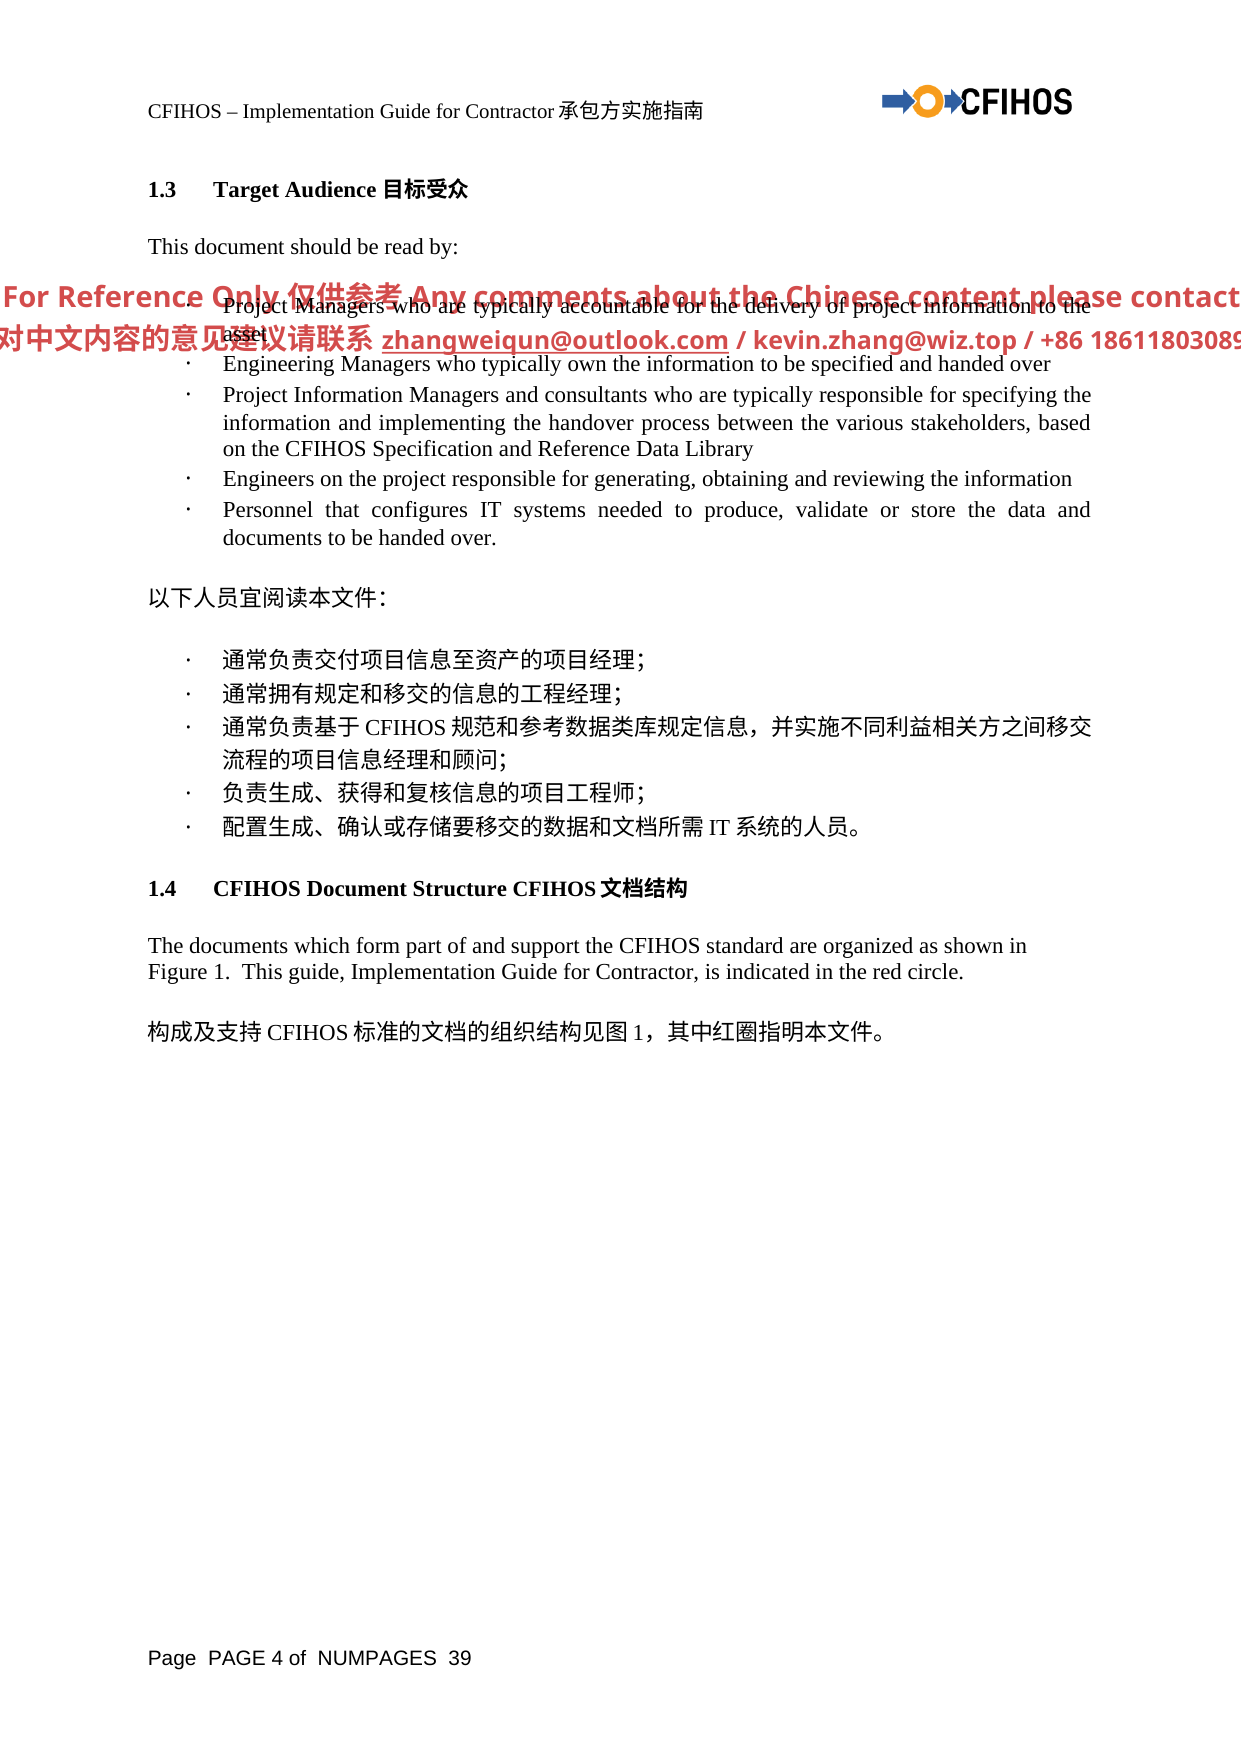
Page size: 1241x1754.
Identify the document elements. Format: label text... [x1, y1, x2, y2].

list 通常拥有规定和移交的信息的工程经理； [185, 675, 1092, 709]
list Project Managers who are typically accountable for the delivery of project information to the asset [185, 289, 1092, 346]
list 配置生成、确认或存储要移交的数据和文档所需IT系统的人员。 [185, 809, 1092, 842]
list Project Information Managers and consultants who are typically responsible for specifying the information and implementing the handover process between the various stakeholders, based on the CFIHOS Specification and Reference Data Library [185, 378, 1092, 462]
subtitle CFIHOS Document Structure CFIHOS文档结构 [148, 871, 1092, 903]
list Engineering Managers who typically own the information to be specified and handed over [185, 346, 1092, 378]
list Personnel that configures IT systems needed to produce, validate or store the data and documents to be handed over. [185, 493, 1092, 551]
text This document should be read by: [148, 233, 1092, 260]
picture [877, 82, 1078, 119]
text 构成及支持CFIHOS标准的文档的组织结构见图1，其中红圈指明本文件。 [148, 1014, 1092, 1047]
list 通常负责交付项目信息至资产的项目经理； [185, 642, 1092, 675]
list Engineers on the project responsible for generating, obtaining and reviewing the information [185, 462, 1092, 493]
list 负责生成、获得和复核信息的项目工程师； [185, 775, 1092, 809]
subtitle Target Audience 目标受众 [148, 172, 1092, 204]
text The documents which form part of and support the CFIHOS standard are organized as shown in Figure 1. This guide, Implementation Guide for Contractor, is indicated in the red circle. [148, 932, 1092, 985]
text 以下人员宜阅读本文件： [148, 580, 1092, 613]
list 通常负责基于CFIHOS规范和参考数据类库规定信息，并实施不同利益相关方之间移交流程的项目信息经理和顾问； [185, 709, 1092, 775]
